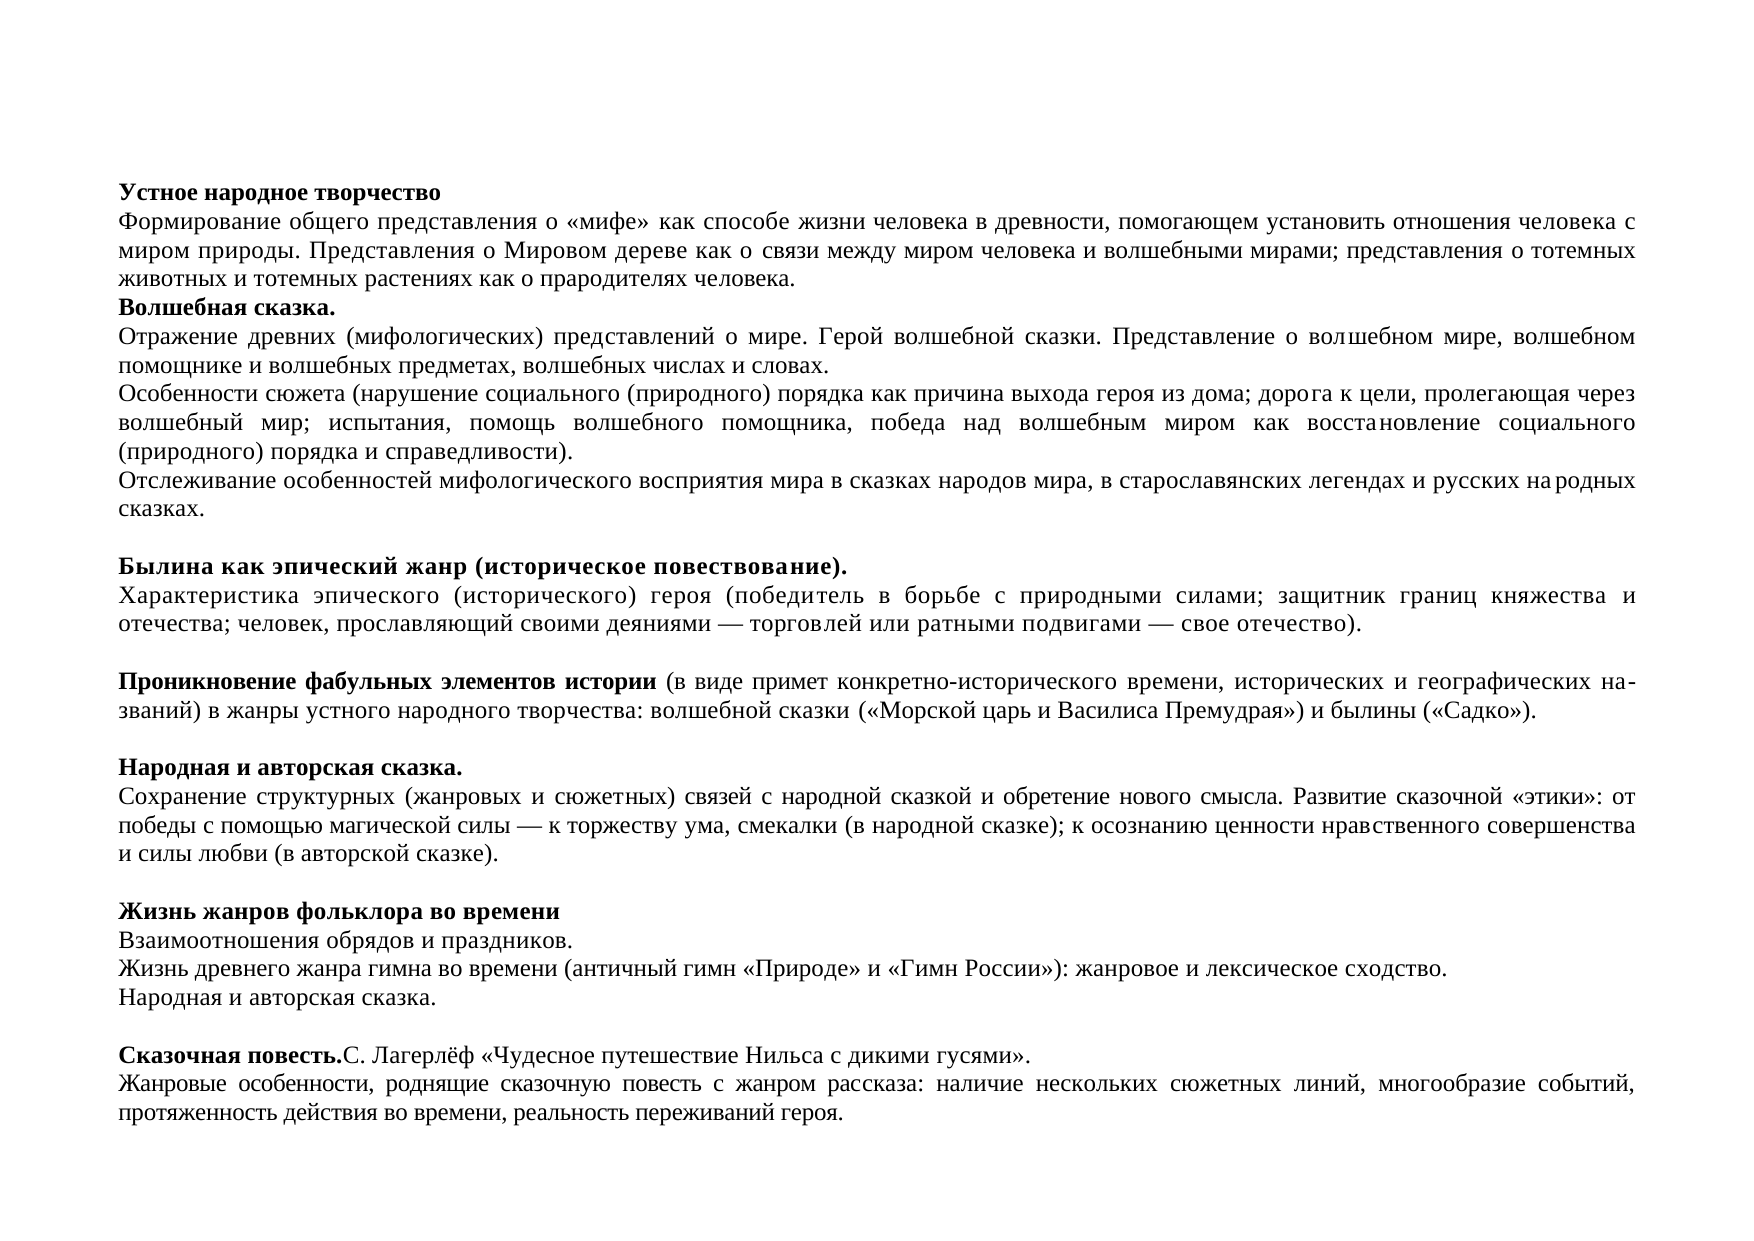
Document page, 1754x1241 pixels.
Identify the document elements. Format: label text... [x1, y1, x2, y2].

text Сказочная повесть.С. Лагерлёф «Чудесное путешествие Нильса с дикими гусями». [118, 1040, 1636, 1068]
text Формирование общего представления о «мифе» как способе жизни человека в древности, помогающем установить отношения человека с миром природы. Представления о Мировом дереве как о связи между миром человека и волшебными мирами; представления о тотемных животных и тотемных растениях как о прародителях человека. [118, 206, 1636, 292]
text Отражение древних (мифологических) представлений о мире. Герой волшебной сказки. Представление о волшебном мире, волшебном помощнике и волшебных предметах, волшебных числах и словах. [118, 321, 1636, 378]
text Жизнь жанров фольклора во времени [118, 896, 1636, 925]
text Устное народное творчество [118, 177, 1636, 206]
text Отслеживание особенностей мифологического восприятия мира в сказках народов мира, в старославянских легендах и русских народных сказках. [118, 465, 1636, 522]
text Проникновение фабульных элементов истории (в виде примет конкретно-исторического времени, исторических и географических названий) в жанры устного народного творчества: волшебной сказки («Морской царь и Василиса Премудрая») и былины («Садко»). [118, 666, 1636, 723]
text Волшебная сказка. [118, 292, 1636, 321]
text Особенности сюжета (нарушение социального (природного) порядка как причина выхода героя из дома; дорога к цели, пролегающая через волшебный мир; испытания, помощь волшебного помощника, победа над волшебным миром как восстановление социального (природного) порядка и справедливости). [118, 378, 1636, 465]
text Характеристика эпического (исторического) героя (победитель в борьбе с природными силами; защитник границ княжества и отечества; человек, прославляющий своими деяниями — торговлей или ратными подвигами — свое отечество). [118, 580, 1636, 637]
text Сохранение структурных (жанровых и сюжетных) связей с народной сказкой и обретение нового смысла. Развитие сказочной «этики»: от победы с помощью магической силы — к торжеству ума, смекалки (в народной сказке); к осознанию ценности нравственного совершенства и силы любви (в авторской сказке). [118, 781, 1636, 867]
text Жизнь древнего жанра гимна во времени (античный гимн «Природе» и «Гимн России»): жанровое и лексическое сходство. [118, 953, 1636, 982]
text Былина как эпический жанр (историческое повествование). [118, 551, 1636, 580]
text Народная и авторская сказка. [118, 752, 1636, 781]
text Народная и авторская сказка. [118, 982, 1636, 1011]
text Взаимоотношения обрядов и праздников. [118, 925, 1636, 953]
text Жанровые особенности, роднящие сказочную повесть с жанром рассказа: наличие нескольких сюжетных линий, многообразие событий, протяженность действия во времени, реальность переживаний героя. [118, 1068, 1636, 1126]
